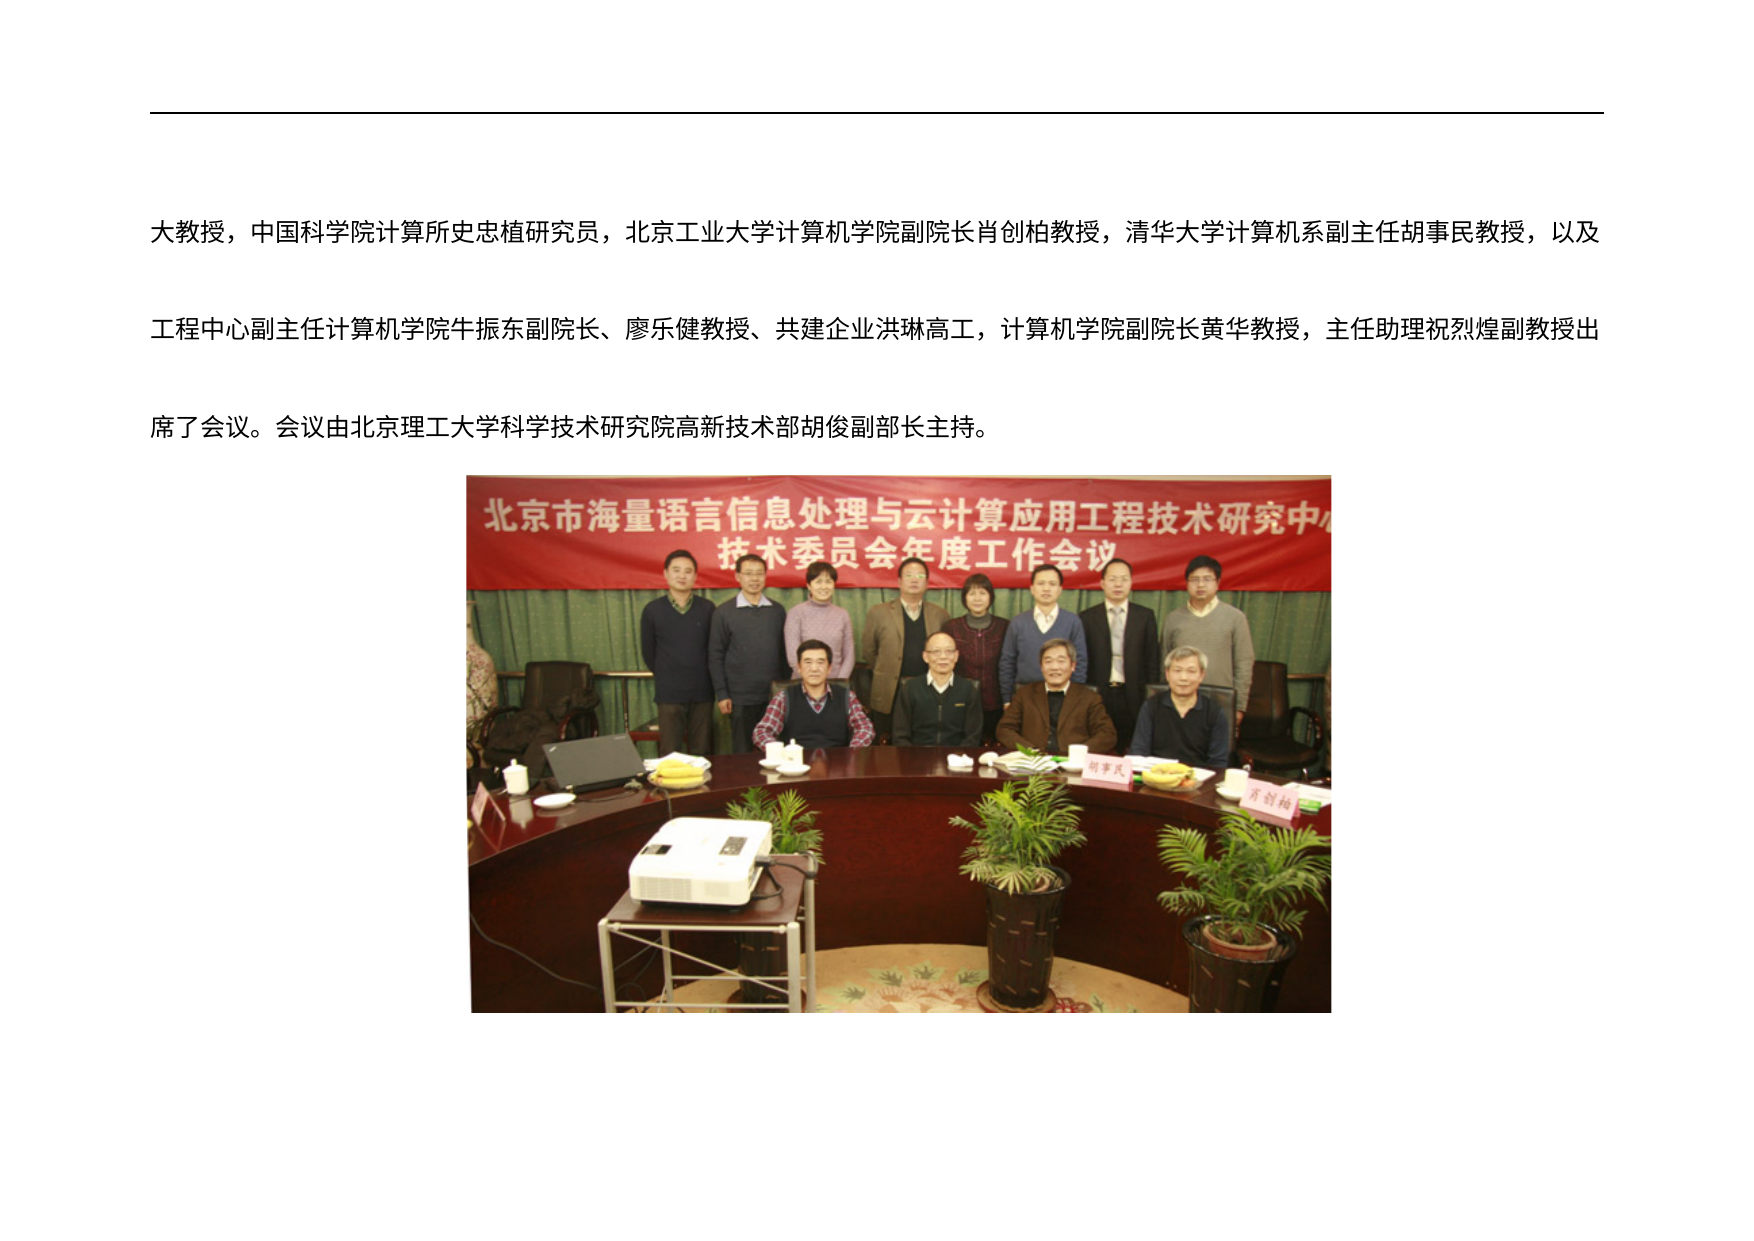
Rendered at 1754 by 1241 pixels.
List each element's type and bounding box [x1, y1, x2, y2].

picture [466, 475, 1332, 1013]
text [150, 198, 1604, 458]
